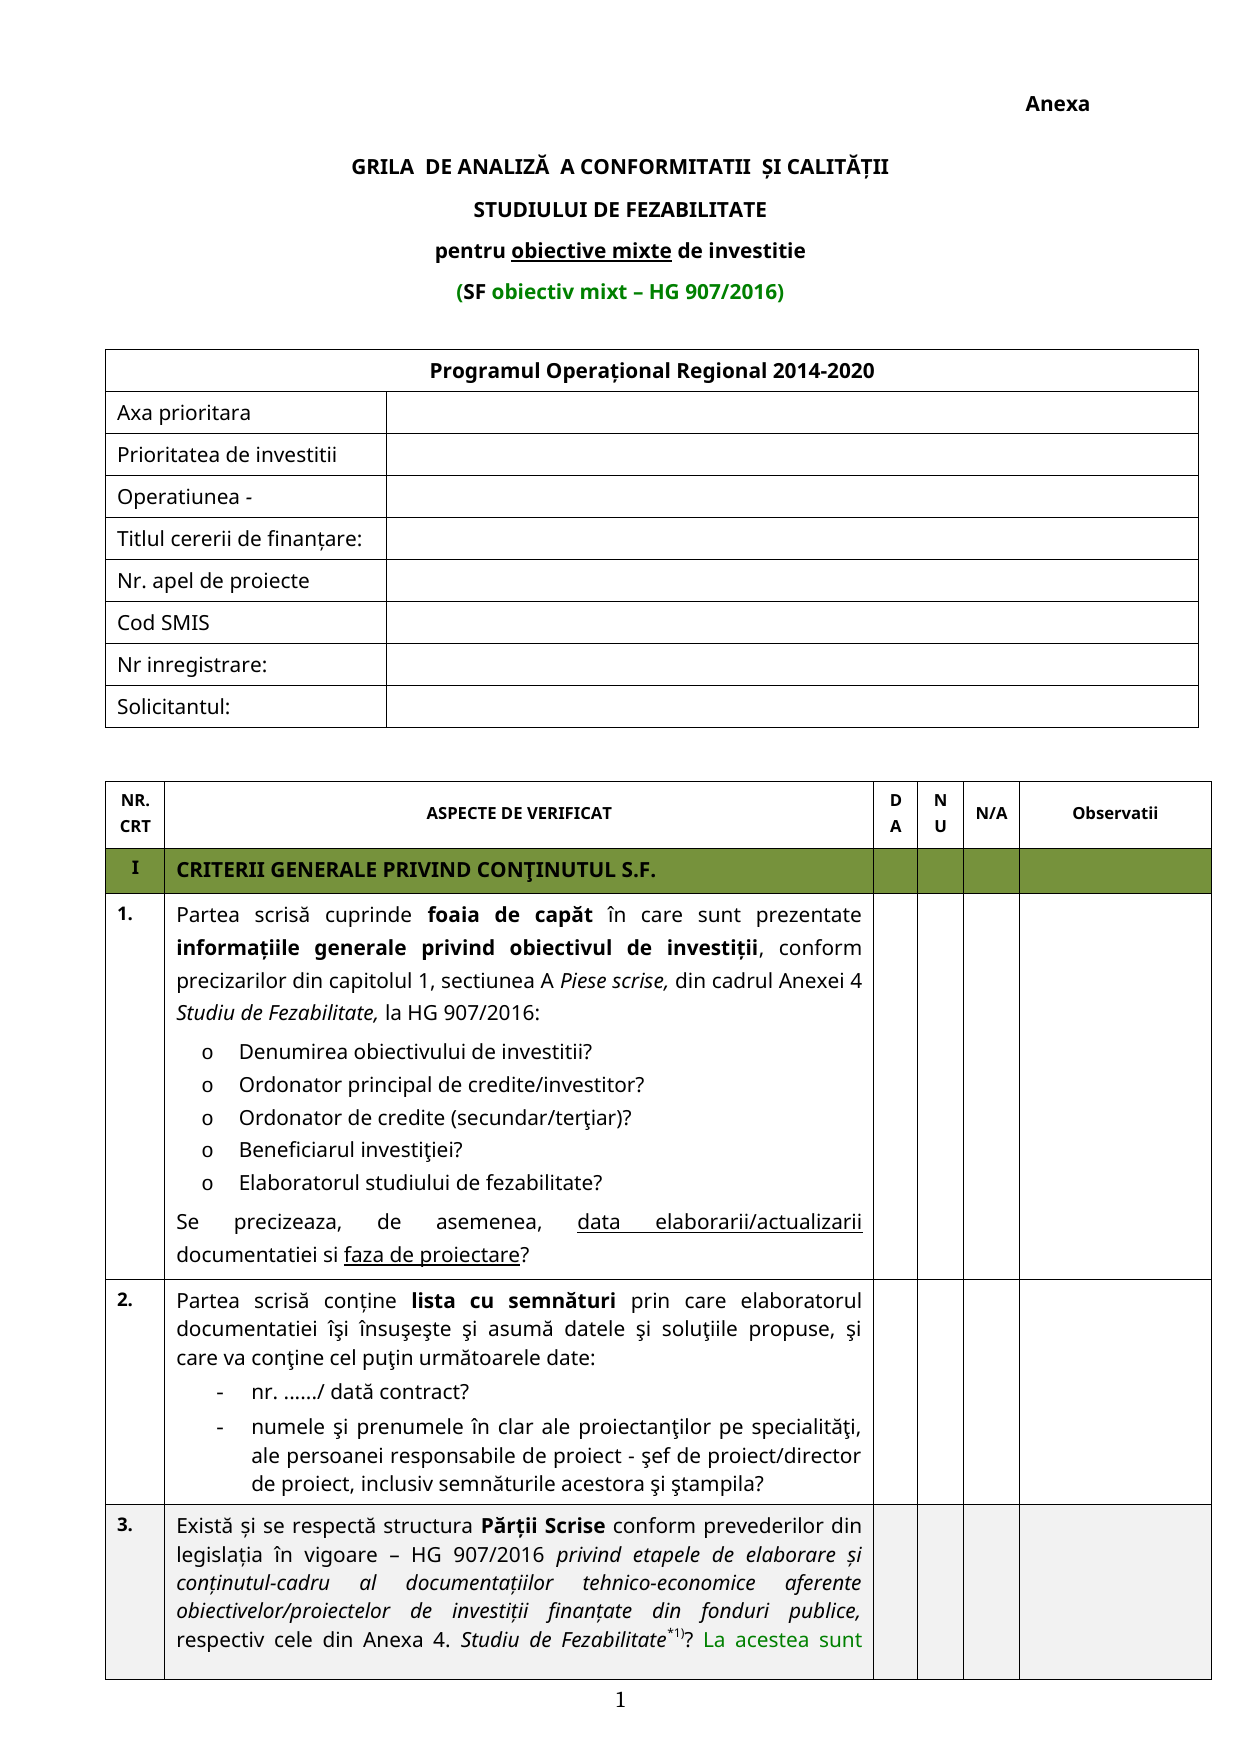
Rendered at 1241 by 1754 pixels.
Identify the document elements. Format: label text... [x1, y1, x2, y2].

table_header Observatii [1020, 782, 1211, 847]
table_cell Prioritatea de investitii [106, 434, 386, 475]
table_cell [1020, 1280, 1211, 1504]
table_cell [918, 1505, 963, 1679]
table_cell [387, 644, 1198, 685]
table_cell Partea scrisă conține lista cu semnături prin care elaboratorul documentatiei îşi însuşeşte şi asumă datele şi soluţiile propuse, şi care va conţine cel puţin următoarele date: nr. ....../ dată contract? numele şi prenumele în clar ale proiectanţilor pe specialităţi, ale persoanei responsabile de proiect - şef de proiect/director de proiect, inclusiv semnăturile acestora şi ştampila? [165, 1280, 873, 1504]
text GRILA DE ANALIZĂ A CONFORMITATII ȘI CALITĂȚII [150, 152, 1090, 180]
table_cell Nr. apel de proiecte [106, 560, 386, 601]
table_cell Partea scrisă cuprinde foaia de capăt în care sunt prezentate informaţiile generale privind obiectivul de investiţii, conform precizarilor din capitolul 1, sectiunea A Piese scrise, din cadrul Anexei 4 Studiu de Fezabilitate, la HG 907/2016: Denumirea obiectivului de investitii? Ordonator principal de credite/investitor? Ordonator de credite (secundar/terţiar)? Beneficiarul investiţiei? Elaboratorul studiului de fezabilitate? Se precizeaza, de asemenea, data elaborarii/actualizarii documentatiei si faza de proiectare? [165, 894, 873, 1279]
table_cell I [106, 849, 164, 893]
table_header NU [918, 782, 963, 847]
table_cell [165, 1505, 873, 1679]
table_cell [918, 1280, 963, 1504]
table_cell [964, 1505, 1019, 1679]
table_cell [387, 602, 1198, 643]
table_cell [964, 849, 1019, 893]
table_cell [387, 392, 1198, 433]
table_cell [106, 1280, 164, 1504]
table_cell [874, 1280, 917, 1504]
table_cell [874, 1505, 917, 1679]
table_header Programul Operaţional Regional 2014-2020 [106, 350, 1198, 391]
table_cell Operatiunea - [106, 476, 386, 517]
table_cell [1020, 894, 1211, 1279]
table_cell [874, 894, 917, 1279]
table_cell Axa prioritara [106, 392, 386, 433]
table_cell Cod SMIS [106, 602, 386, 643]
table_cell Nr inregistrare: [106, 644, 386, 685]
table_cell [964, 1280, 1019, 1504]
table_header N/A [964, 782, 1019, 847]
table_cell [918, 849, 963, 893]
table_cell Solicitantul: [106, 686, 386, 727]
table_cell [106, 1505, 164, 1679]
table_cell [387, 476, 1198, 517]
table_cell [1020, 1505, 1211, 1679]
table_cell CRITERII GENERALE PRIVIND CONŢINUTUL S.F. [165, 849, 873, 893]
table_cell [387, 686, 1198, 727]
table_header NR. CRT [106, 782, 164, 847]
text STUDIULUI DE FEZABILITATE [150, 195, 1090, 224]
table_cell [387, 560, 1198, 601]
table_cell [1020, 849, 1211, 893]
table_header ASPECTE DE VERIFICAT [165, 782, 873, 847]
text Anexa [150, 89, 1090, 117]
table_cell [106, 894, 164, 1279]
table_cell [387, 518, 1198, 559]
table_cell [874, 849, 917, 893]
text pentru obiective mixte de investitie [150, 236, 1090, 264]
text (SF obiectiv mixt – HG 907/2016) [150, 277, 1090, 306]
table_cell [387, 434, 1198, 475]
table_cell [918, 894, 963, 1279]
table_cell [964, 894, 1019, 1279]
table_cell Titlul cererii de finanţare: [106, 518, 386, 559]
table_header DA [874, 782, 917, 847]
